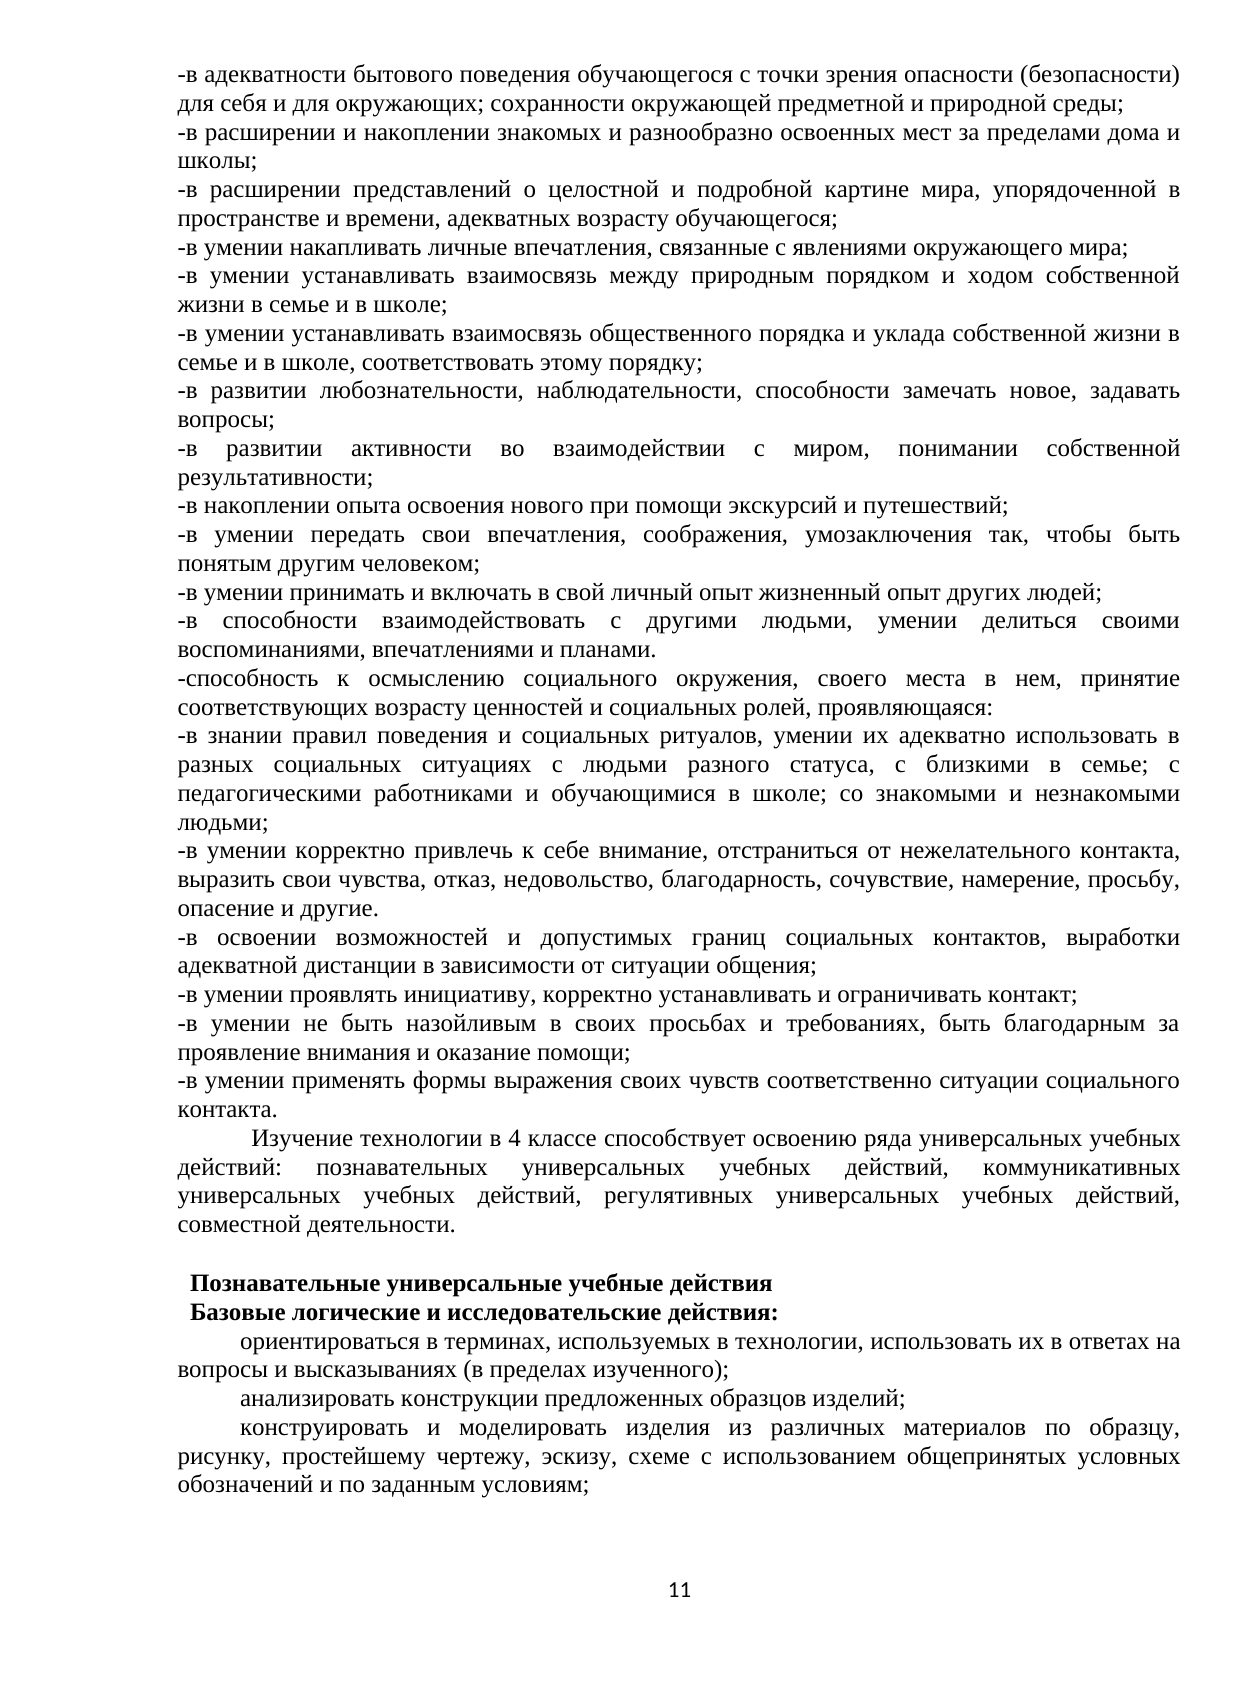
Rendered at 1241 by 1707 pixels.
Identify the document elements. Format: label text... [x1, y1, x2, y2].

text -в умении передать свои впечатления, соображения, умозаключения так, чтобы быть понятым другим человеком; [177, 519, 1181, 577]
text -в расширении и накоплении знакомых и разнообразно освоенных мест за пределами дома и школы; [177, 117, 1181, 174]
text конструировать и моделировать изделия из различных материалов по образцу, рисунку, простейшему чертежу, эскизу, схеме с использованием общепринятых условных обозначений и по заданным условиям; [177, 1412, 1181, 1498]
text -в умении проявлять инициативу, корректно устанавливать и ограничивать контакт; [177, 979, 1181, 1008]
text анализировать конструкции предложенных образцов изделий; [177, 1383, 1181, 1412]
text -в умении принимать и включать в свой личный опыт жизненный опыт других людей; [177, 577, 1181, 605]
text -в накоплении опыта освоения нового при помощи экскурсий и путешествий; [177, 490, 1181, 519]
text -в освоении возможностей и допустимых границ социальных контактов, выработки адекватной дистанции в зависимости от ситуации общения; [177, 922, 1181, 979]
text -способность к осмыслению социального окружения, своего места в нем, принятие соответствующих возрасту ценностей и социальных ролей, проявляющаяся: [177, 663, 1181, 720]
text -в развитии любознательности, наблюдательности, способности замечать новое, задавать вопросы; [177, 375, 1181, 433]
text -в способности взаимодействовать с другими людьми, умении делиться своими воспоминаниями, впечатлениями и планами. [177, 605, 1181, 663]
text -в адекватности бытового поведения обучающегося с точки зрения опасности (безопасности) для себя и для окружающих; сохранности окружающей предметной и природной среды; [177, 59, 1181, 117]
text -в умении применять формы выражения своих чувств соответственно ситуации социального контакта. [177, 1065, 1181, 1123]
text -в умении не быть назойливым в своих просьбах и требованиях, быть благодарным за проявление внимания и оказание помощи; [177, 1008, 1181, 1065]
text -в умении накапливать личные впечатления, связанные с явлениями окружающего мира; [177, 232, 1181, 260]
text Базовые логические и исследовательские действия: [190, 1297, 1181, 1326]
text -в знании правил поведения и социальных ритуалов, умении их адекватно использовать в разных социальных ситуациях с людьми разного статуса, с близкими в семье; с педагогическими работниками и обучающимися в школе; со знакомыми и незнакомыми людьми; [177, 720, 1181, 835]
text ориентироваться в терминах, используемых в технологии, использовать их в ответах на вопросы и высказываниях (в пределах изученного); [177, 1326, 1181, 1383]
text Изучение технологии в 4 классе способствует освоению ряда универсальных учебных действий: познавательных универсальных учебных действий, коммуникативных универсальных учебных действий, регулятивных универсальных учебных действий, совместной деятельности. [177, 1123, 1181, 1238]
text -в развитии активности во взаимодействии с миром, понимании собственной результативности; [177, 433, 1181, 490]
text -в умении корректно привлечь к себе внимание, отстраниться от нежелательного контакта, выразить свои чувства, отказ, недовольство, благодарность, сочувствие, намерение, просьбу, опасение и другие. [177, 835, 1181, 922]
text -в расширении представлений о целостной и подробной картине мира, упорядоченной в пространстве и времени, адекватных возрасту обучающегося; [177, 174, 1181, 232]
text -в умении устанавливать взаимосвязь между природным порядком и ходом собственной жизни в семье и в школе; [177, 260, 1181, 318]
text -в умении устанавливать взаимосвязь общественного порядка и уклада собственной жизни в семье и в школе, соответствовать этому порядку; [177, 318, 1181, 375]
text Познавательные универсальные учебные действия [190, 1268, 1181, 1297]
